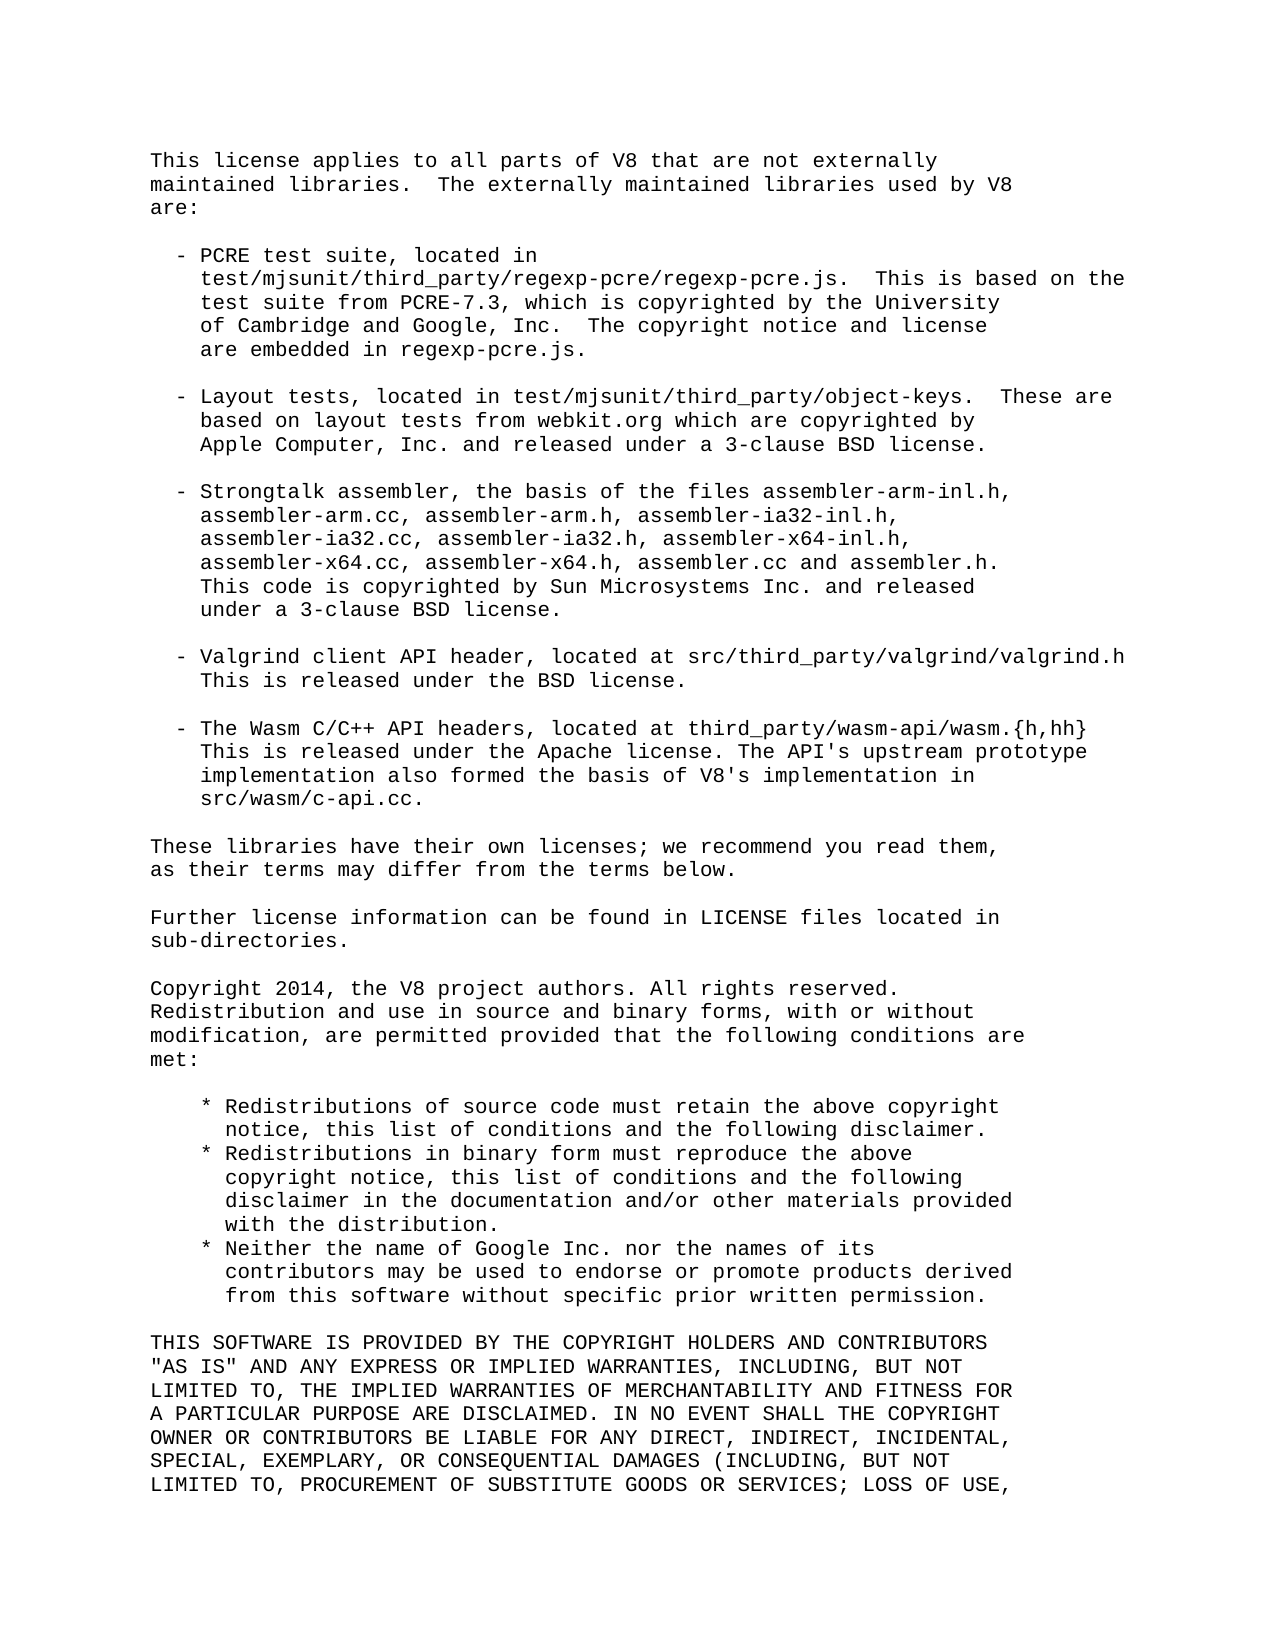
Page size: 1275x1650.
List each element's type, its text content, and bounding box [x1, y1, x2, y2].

text Apple Computer, Inc. and released under a 3-clause BSD license. [150, 434, 1125, 457]
text under a 3-clause BSD license. [150, 599, 1125, 623]
text notice, this list of conditions and the following disclaimer. [150, 1119, 1125, 1143]
text OWNER OR CONTRIBUTORS BE LIABLE FOR ANY DIRECT, INDIRECT, INCIDENTAL, [150, 1427, 1125, 1451]
text assembler-arm.cc, assembler-arm.h, assembler-ia32-inl.h, [150, 505, 1125, 528]
text LIMITED TO, THE IMPLIED WARRANTIES OF MERCHANTABILITY AND FITNESS FOR [150, 1379, 1125, 1403]
text * Redistributions in binary form must reproduce the above [150, 1143, 1125, 1167]
text contributors may be used to endorse or promote products derived [150, 1261, 1125, 1285]
text Redistribution and use in source and binary forms, with or without [150, 1001, 1125, 1025]
text as their terms may differ from the terms below. [150, 859, 1125, 883]
text This is released under the BSD license. [150, 670, 1125, 694]
text assembler-x64.cc, assembler-x64.h, assembler.cc and assembler.h. [150, 552, 1125, 576]
text Further license information can be found in LICENSE files located in [150, 907, 1125, 930]
text are: [150, 197, 1125, 221]
text with the distribution. [150, 1214, 1125, 1238]
text are embedded in regexp-pcre.js. [150, 339, 1125, 363]
text maintained libraries. The externally maintained libraries used by V8 [150, 174, 1125, 197]
text from this software without specific prior written permission. [150, 1285, 1125, 1309]
text LIMITED TO, PROCUREMENT OF SUBSTITUTE GOODS OR SERVICES; LOSS OF USE, [150, 1474, 1125, 1498]
text met: [150, 1048, 1125, 1072]
text THIS SOFTWARE IS PROVIDED BY THE COPYRIGHT HOLDERS AND CONTRIBUTORS [150, 1332, 1125, 1356]
text implementation also formed the basis of V8's implementation in [150, 765, 1125, 788]
text sub-directories. [150, 930, 1125, 954]
text This license applies to all parts of V8 that are not externally [150, 150, 1125, 174]
text - Layout tests, located in test/mjsunit/third_party/object-keys. These are [150, 386, 1125, 410]
text - PCRE test suite, located in [150, 244, 1125, 268]
text * Neither the name of Google Inc. nor the names of its [150, 1238, 1125, 1261]
text modification, are permitted provided that the following conditions are [150, 1025, 1125, 1048]
text assembler-ia32.cc, assembler-ia32.h, assembler-x64-inl.h, [150, 528, 1125, 552]
text This is released under the Apache license. The API's upstream prototype [150, 741, 1125, 765]
text Copyright 2014, the V8 project authors. All rights reserved. [150, 978, 1125, 1001]
text This code is copyrighted by Sun Microsystems Inc. and released [150, 576, 1125, 599]
text copyright notice, this list of conditions and the following [150, 1167, 1125, 1190]
text src/wasm/c-api.cc. [150, 788, 1125, 812]
text - Strongtalk assembler, the basis of the files assembler-arm-inl.h, [150, 481, 1125, 505]
text "AS IS" AND ANY EXPRESS OR IMPLIED WARRANTIES, INCLUDING, BUT NOT [150, 1356, 1125, 1379]
text * Redistributions of source code must retain the above copyright [150, 1096, 1125, 1119]
text test/mjsunit/third_party/regexp-pcre/regexp-pcre.js. This is based on the [150, 268, 1125, 292]
text test suite from PCRE-7.3, which is copyrighted by the University [150, 292, 1125, 316]
text SPECIAL, EXEMPLARY, OR CONSEQUENTIAL DAMAGES (INCLUDING, BUT NOT [150, 1451, 1125, 1474]
text - The Wasm C/C++ API headers, located at third_party/wasm-api/wasm.{h,hh} [150, 717, 1125, 741]
text A PARTICULAR PURPOSE ARE DISCLAIMED. IN NO EVENT SHALL THE COPYRIGHT [150, 1403, 1125, 1427]
text - Valgrind client API header, located at src/third_party/valgrind/valgrind.h [150, 647, 1125, 670]
text of Cambridge and Google, Inc. The copyright notice and license [150, 316, 1125, 339]
text based on layout tests from webkit.org which are copyrighted by [150, 410, 1125, 434]
text disclaimer in the documentation and/or other materials provided [150, 1190, 1125, 1214]
text These libraries have their own licenses; we recommend you read them, [150, 836, 1125, 859]
